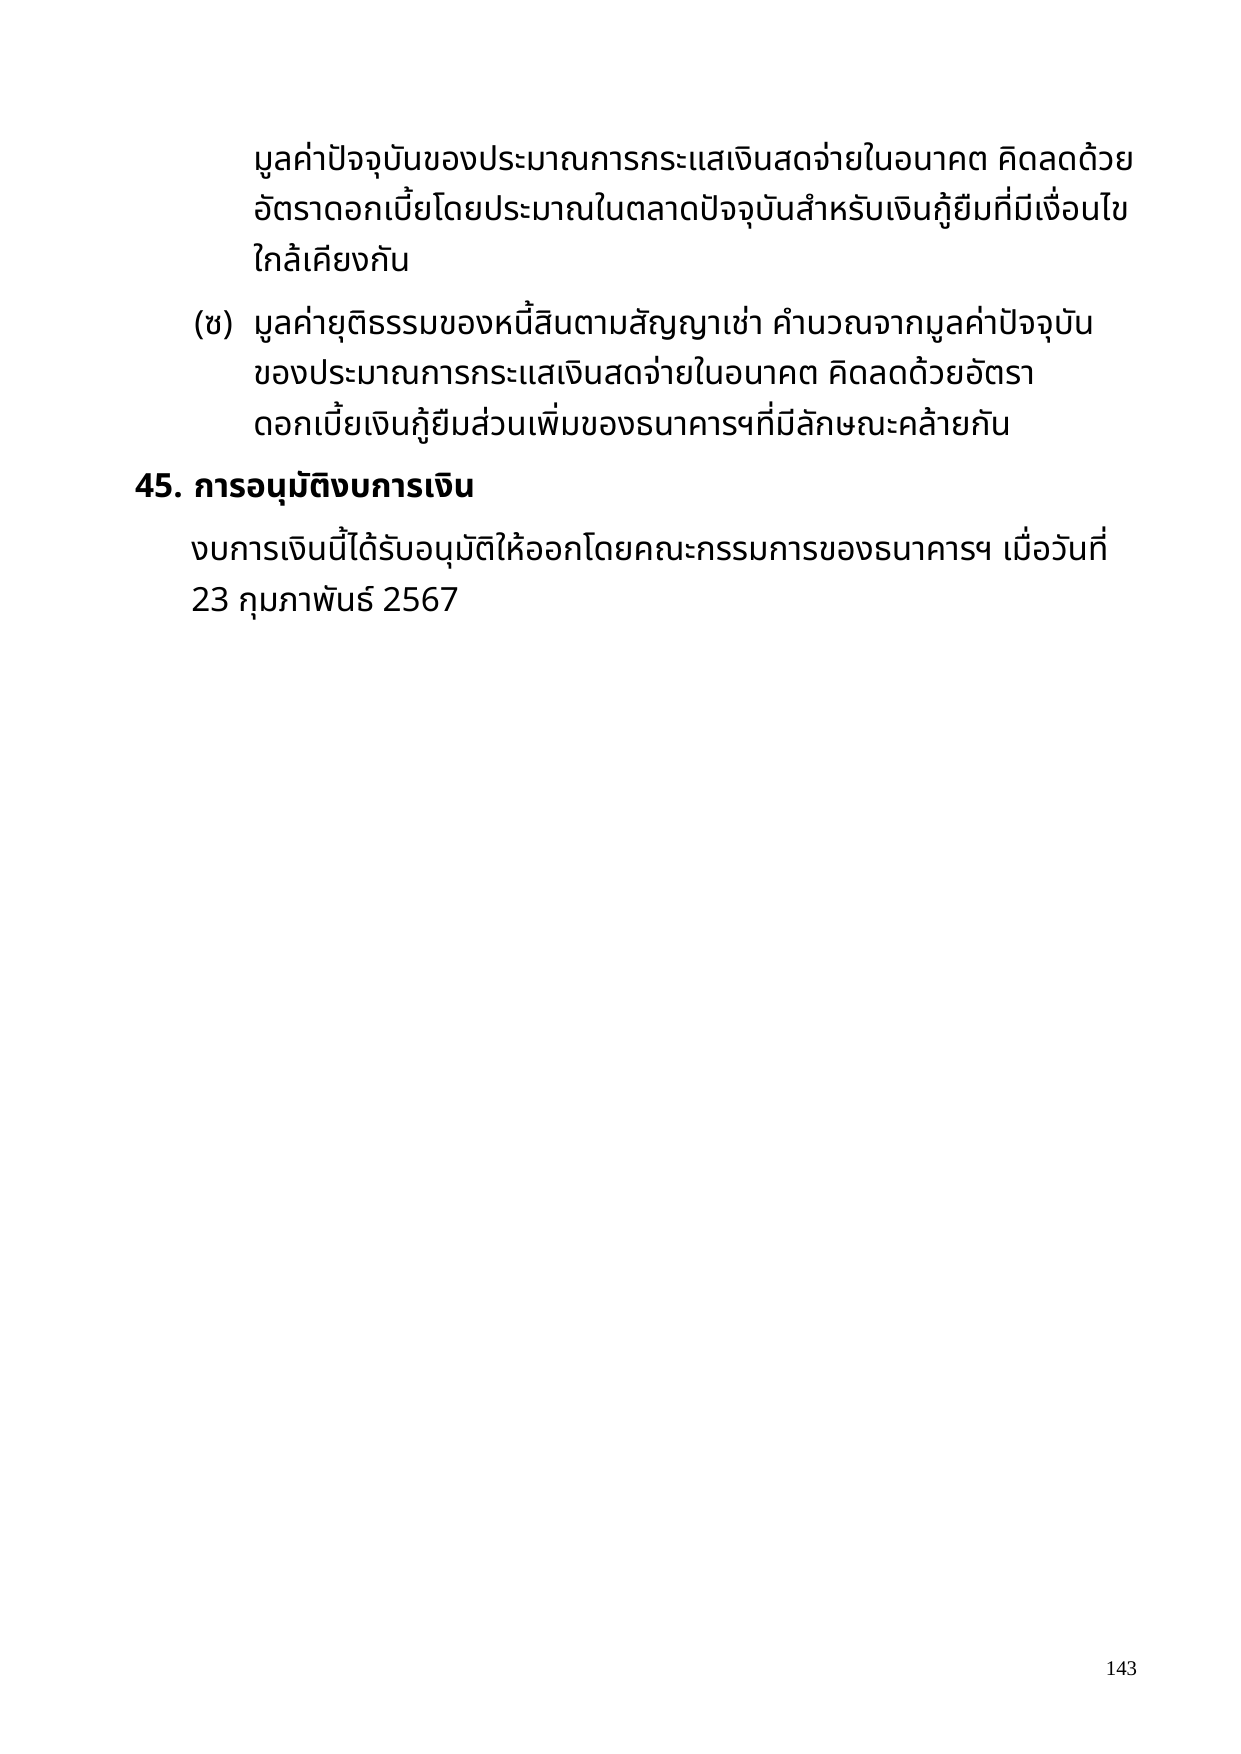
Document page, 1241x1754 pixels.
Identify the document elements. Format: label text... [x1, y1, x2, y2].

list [194, 135, 1137, 286]
subtitle การอนุมัติงบการเงิน [135, 462, 1137, 513]
list มูลค่ายุติธรรมของหนี้สินตามสัญญาเช่า คำนวณจากมูลค่าปัจจุบันของประมาณการกระแสเงินสดจ่ายในอนาคต คิดลดด้วยอัตราดอกเบี้ยเงินกู้ยืมส่วนเพิ่มของธนาคารฯที่มีลักษณะคล้ายกัน [194, 299, 1137, 450]
text งบการเงินนี้ได้รับอนุมัติให้ออกโดยคณะกรรมการของธนาคารฯ เมื่อวันที่ 23 กุมภาพันธ์ 2567 [191, 525, 1137, 626]
